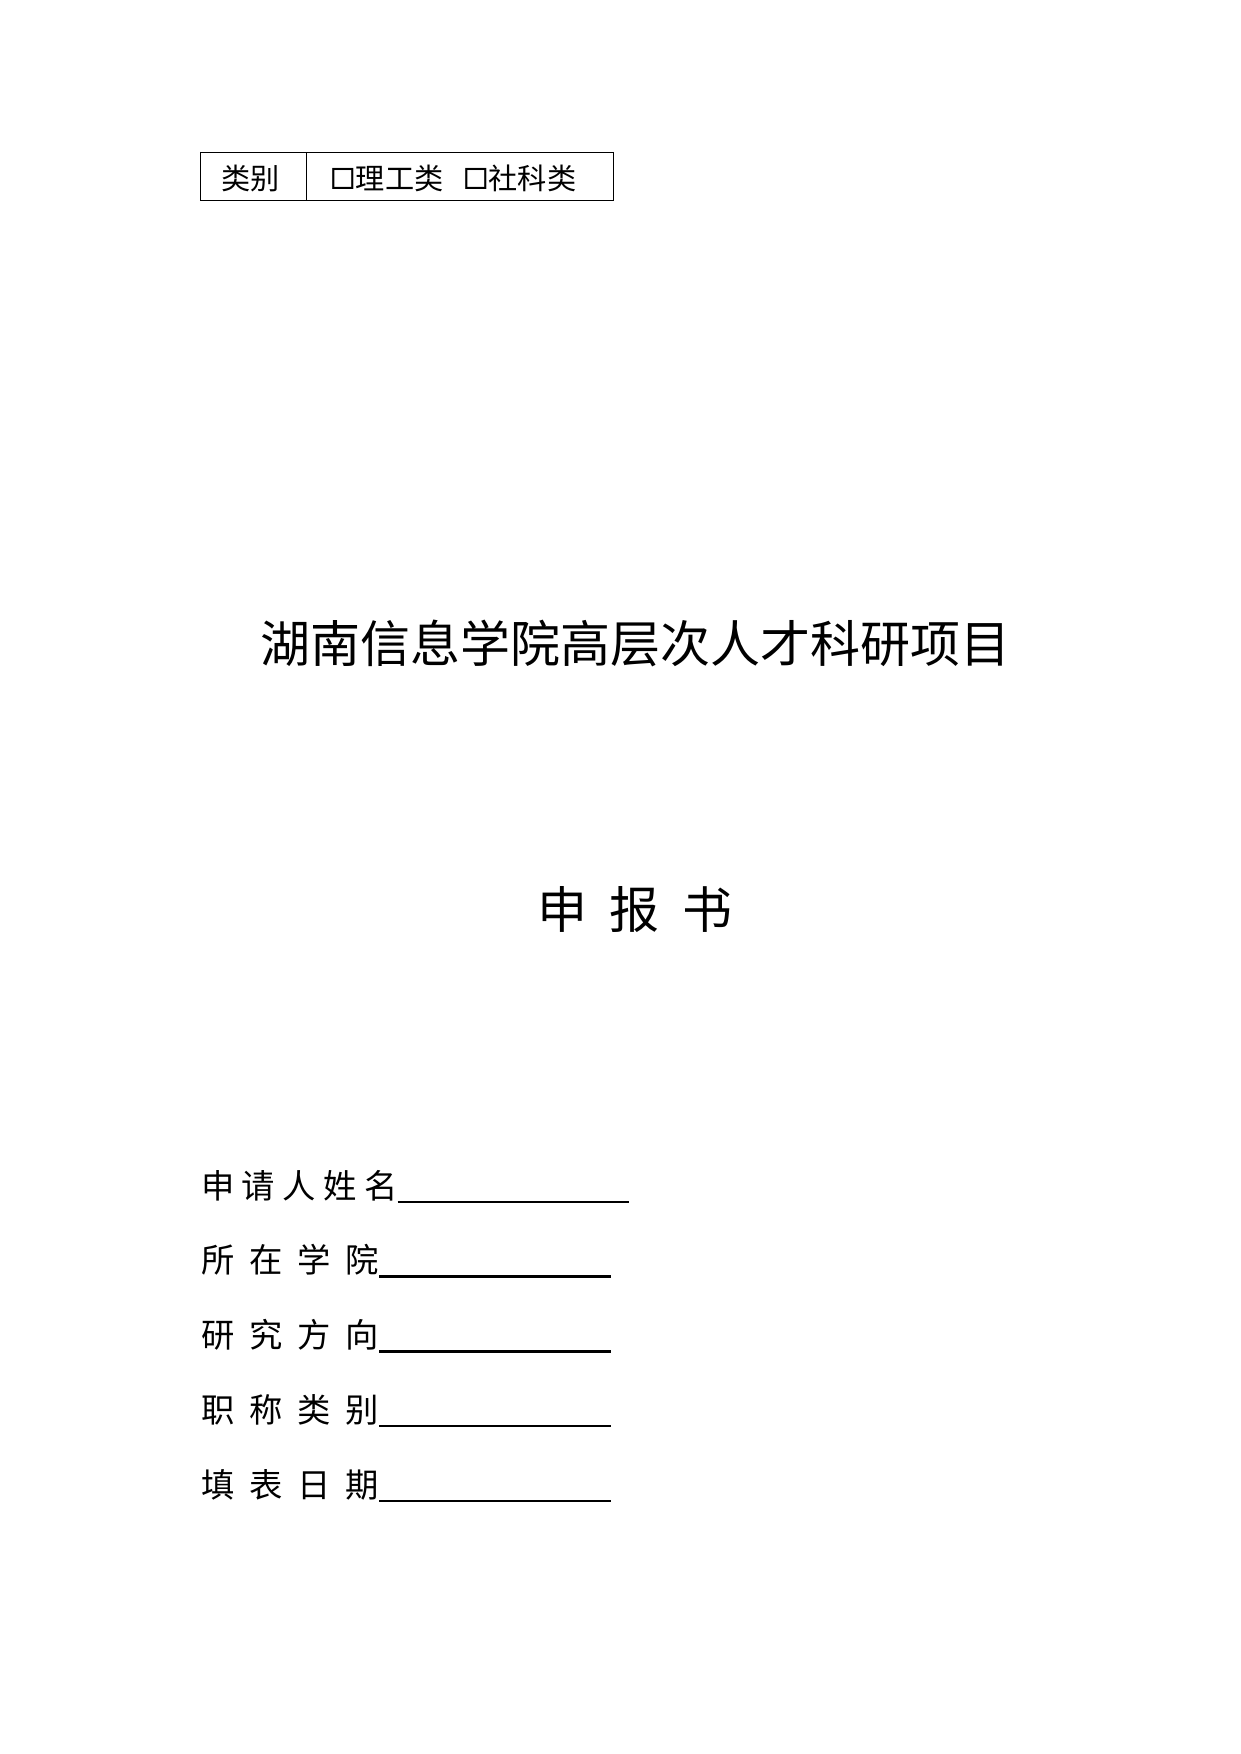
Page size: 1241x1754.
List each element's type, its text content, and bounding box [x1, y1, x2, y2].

table_header 类别 [201, 153, 306, 200]
text 所 在 学 院 [201, 1234, 1069, 1282]
text 申 报 书 [201, 858, 1069, 955]
table_header 理工类 社科类 [307, 153, 613, 200]
text 职 称 类 别 [201, 1384, 1069, 1432]
text 申 请 人 姓 名 [201, 1159, 1069, 1208]
text 填 表 日 期 [201, 1458, 1069, 1507]
text 湖南信息学院高层次人才科研项目 [201, 592, 1069, 690]
text 研 究 方 向 [201, 1309, 1069, 1357]
